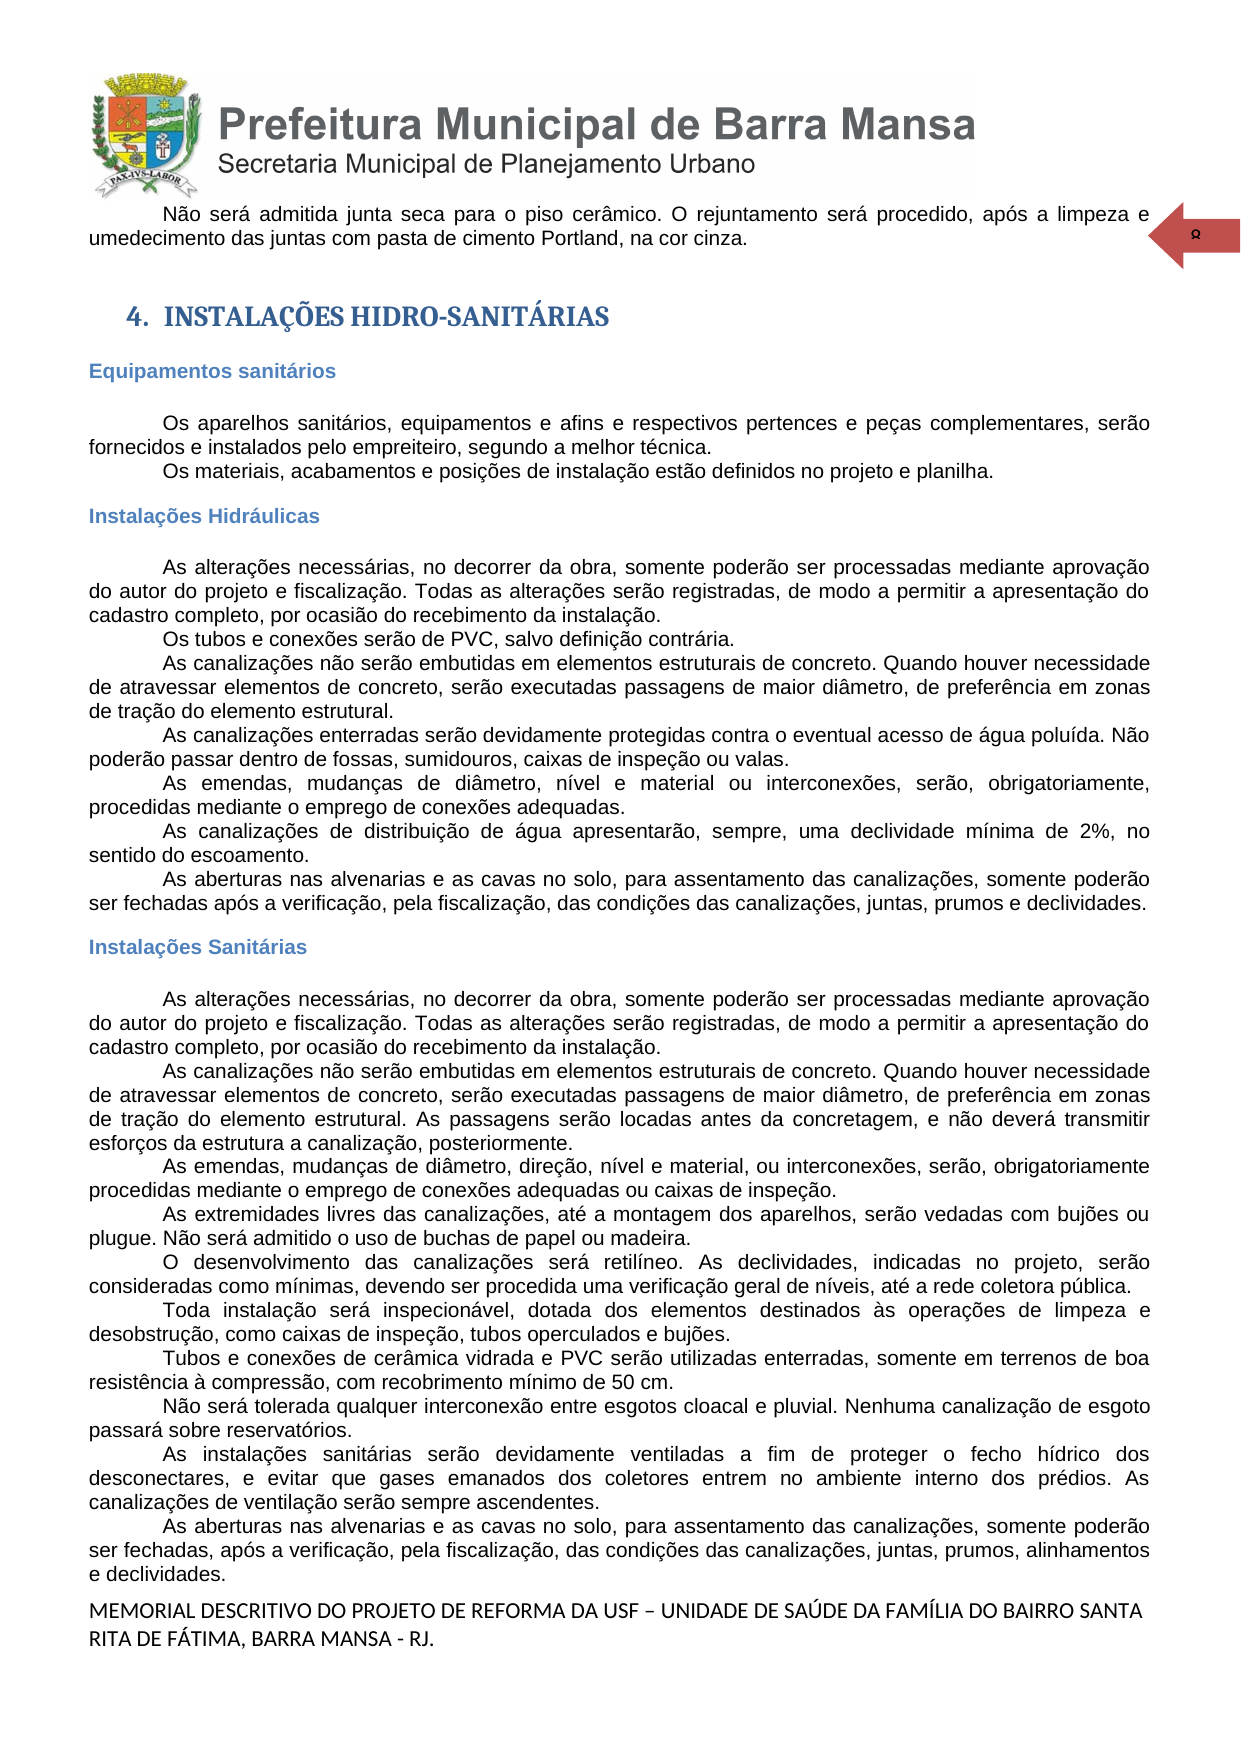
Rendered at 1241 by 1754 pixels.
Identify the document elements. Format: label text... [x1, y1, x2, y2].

text As canalizações enterradas serão devidamente protegidas contra o eventual acesso de água poluída. Não poderão passar dentro de fossas, sumidouros, caixas de inspeção ou valas. [89, 723, 1152, 771]
text As canalizações não serão embutidas em elementos estruturais de concreto. Quando houver necessidade de atravessar elementos de concreto, serão executadas passagens de maior diâmetro, de preferência em zonas de tração do elemento estrutural. As passagens serão locadas antes da concretagem, e não deverá transmitir esforços da estrutura a canalização, posteriormente. [89, 1058, 1152, 1154]
text Os aparelhos sanitários, equipamentos e afins e respectivos pertences e peças complementares, serão fornecidos e instalados pelo empreiteiro, segundo a melhor técnica. [89, 411, 1152, 459]
text As aberturas nas alvenarias e as cavas no solo, para assentamento das canalizações, somente poderão ser fechadas após a verificação, pela fiscalização, das condições das canalizações, juntas, prumos e declividades. [89, 866, 1152, 914]
text As alterações necessárias, no decorrer da obra, somente poderão ser processadas mediante aprovação do autor do projeto e fiscalização. Todas as alterações serão registradas, de modo a permitir a apresentação do cadastro completo, por ocasião do recebimento da instalação. [89, 555, 1152, 627]
text As emendas, mudanças de diâmetro, nível e material ou interconexões, serão, obrigatoriamente, procedidas mediante o emprego de conexões adequadas. [89, 771, 1152, 818]
subtitle Instalações Hidráulicas [89, 503, 1152, 527]
text As instalações sanitárias serão devidamente ventiladas a fim de proteger o fecho hídrico dos desconectares, e evitar que gases emanados dos coletores entrem no ambiente interno dos prédios. As canalizações de ventilação serão sempre ascendentes. [89, 1442, 1152, 1514]
text As alterações necessárias, no decorrer da obra, somente poderão ser processadas mediante aprovação do autor do projeto e fiscalização. Todas as alterações serão registradas, de modo a permitir a apresentação do cadastro completo, por ocasião do recebimento da instalação. [89, 987, 1152, 1058]
text Não será admitida junta seca para o piso cerâmico. O rejuntamento será procedido, após a limpeza e umedecimento das juntas com pasta de cimento Portland, na cor cinza. [89, 202, 1152, 250]
text Não será tolerada qualquer interconexão entre esgotos cloacal e pluvial. Nenhuma canalização de esgoto passará sobre reservatórios. [89, 1394, 1152, 1442]
picture [88, 73, 975, 202]
text Os materiais, acabamentos e posições de instalação estão definidos no projeto e planilha. [89, 459, 1152, 483]
text Toda instalação será inspecionável, dotada dos elementos destinados às operações de limpeza e desobstrução, como caixas de inspeção, tubos operculados e bujões. [89, 1298, 1152, 1346]
text Os tubos e conexões serão de PVC, salvo definição contrária. [89, 627, 1152, 651]
text As aberturas nas alvenarias e as cavas no solo, para assentamento das canalizações, somente poderão ser fechadas, após a verificação, pela fiscalização, das condições das canalizações, juntas, prumos, alinhamentos e declividades. [89, 1514, 1152, 1586]
subtitle Instalações Sanitárias [89, 935, 1152, 959]
text As canalizações não serão embutidas em elementos estruturais de concreto. Quando houver necessidade de atravessar elementos de concreto, serão executadas passagens de maior diâmetro, de preferência em zonas de tração do elemento estrutural. [89, 651, 1152, 723]
text As emendas, mudanças de diâmetro, direção, nível e material, ou interconexões, serão, obrigatoriamente procedidas mediante o emprego de conexões adequadas ou caixas de inspeção. [89, 1154, 1152, 1202]
text O desenvolvimento das canalizações será retilíneo. As declividades, indicadas no projeto, serão consideradas como mínimas, devendo ser procedida uma verificação geral de níveis, até a rede coletora pública. [89, 1250, 1152, 1298]
text As extremidades livres das canalizações, até a montagem dos aparelhos, serão vedadas com bujões ou plugue. Não será admitido o uso de buchas de papel ou madeira. [89, 1202, 1152, 1250]
subtitle Equipamentos sanitários [89, 359, 1152, 383]
text Tubos e conexões de cerâmica vidrada e PVC serão utilizadas enterradas, somente em terrenos de boa resistência à compressão, com recobrimento mínimo de 50 cm. [89, 1346, 1152, 1394]
text As canalizações de distribuição de água apresentarão, sempre, uma declividade mínima de 2%, no sentido do escoamento. [89, 818, 1152, 866]
subtitle INSTALAÇÕES HIDRO-SANITÁRIAS [126, 300, 1152, 333]
